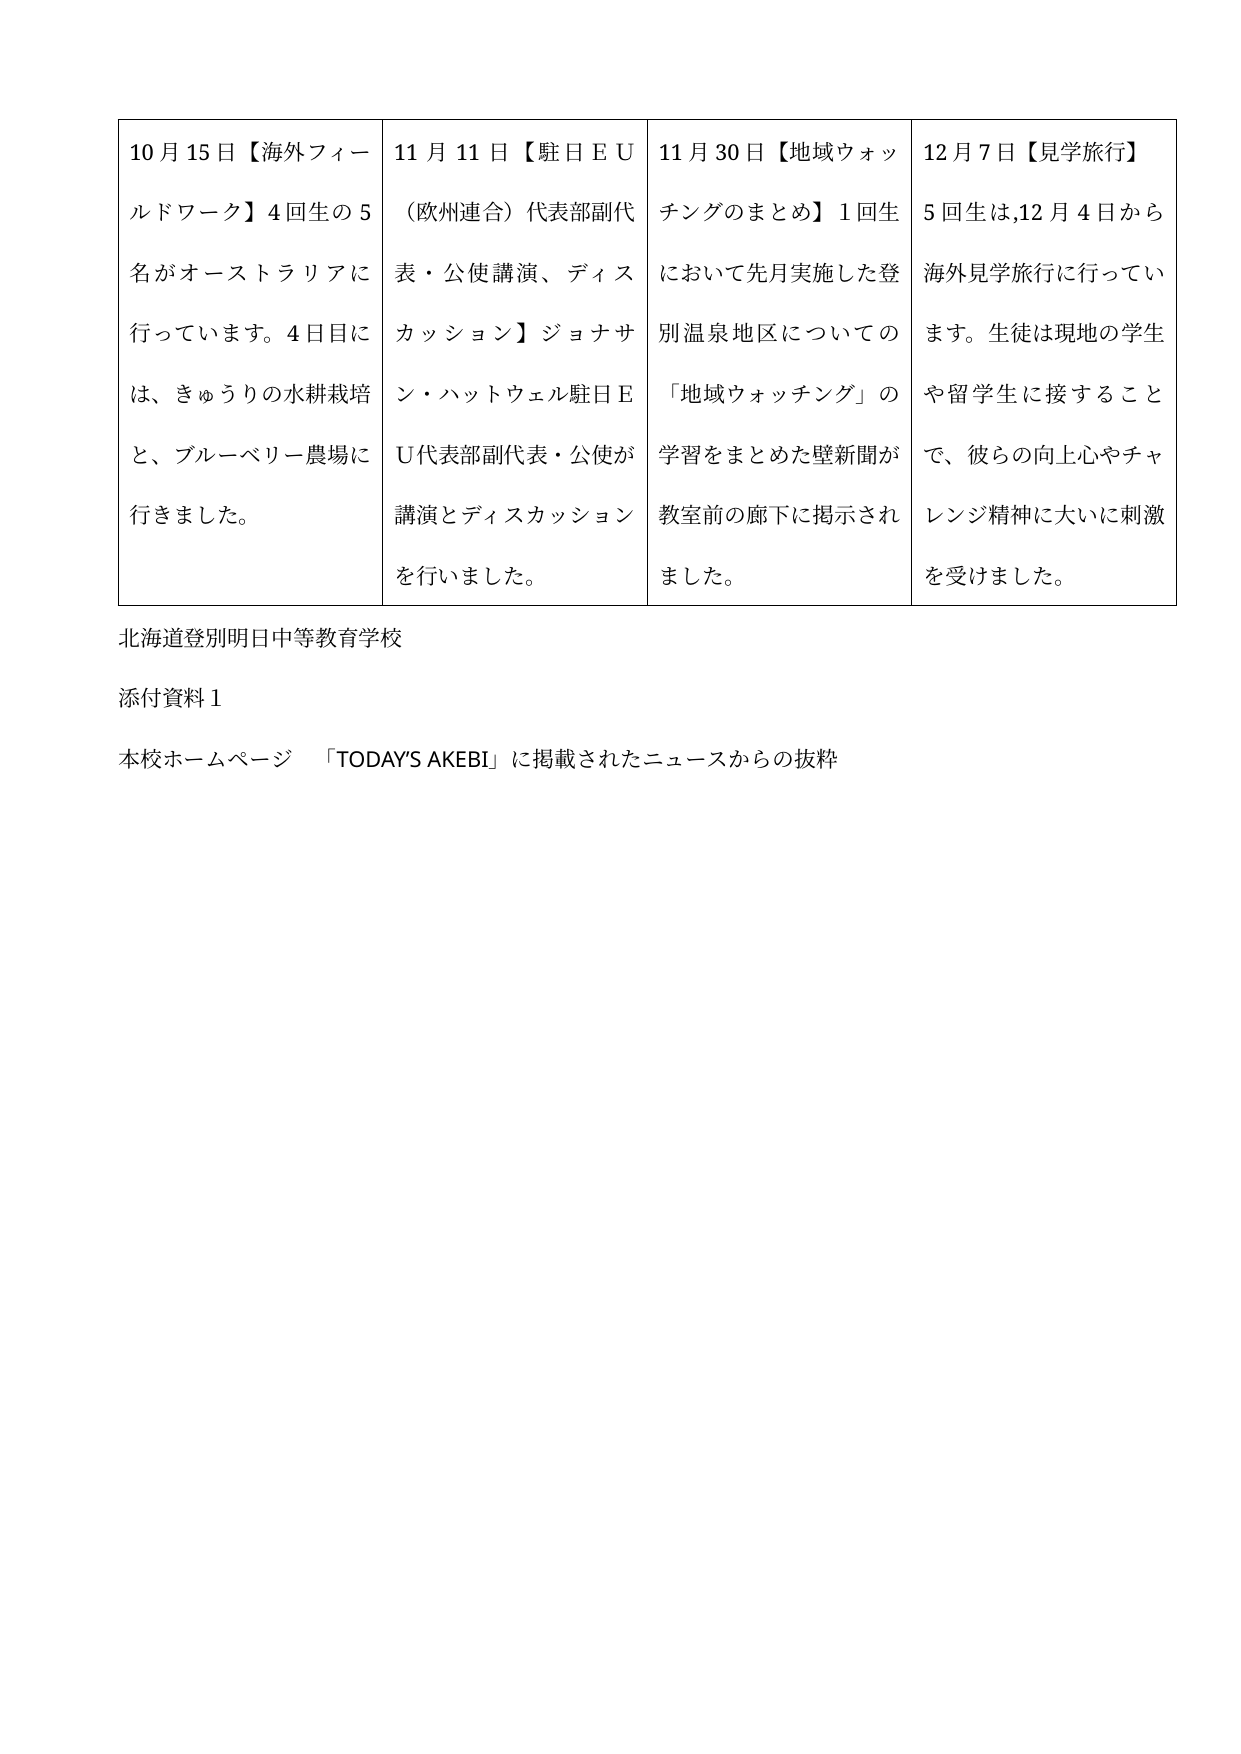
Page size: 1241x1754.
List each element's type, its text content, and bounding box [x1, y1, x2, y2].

table_cell 10月15日【海外フィールドワーク】4回生の5名がオーストラリアに行っています。4日目には、きゅうりの水耕栽培と、ブルーベリー農場に行きました。 [119, 120, 382, 605]
table_cell 11月30日【地域ウォッチングのまとめ】１回生において先月実施した登別温泉地区についての「地域ウォッチング」の学習をまとめた壁新聞が教室前の廊下に掲示されました。 [648, 120, 911, 605]
table_cell 12月7日【見学旅行】 5回生は,12月4日から海外見学旅行に行っています。生徒は現地の学生や留学生に接することで、彼らの向上心やチャレンジ精神に大いに刺激を受けました。 [912, 120, 1176, 605]
table_cell 11月11日【駐日ＥＵ（欧州連合）代表部副代表・公使講演、ディスカッション】ジョナサン・ハットウェル駐日ＥＵ代表部副代表・公使が講演とディスカッションを行いました。 [383, 120, 647, 605]
text 本校ホームページ 「TODAY’S AKEBI」に掲載されたニュースからの抜粋 [118, 727, 1122, 788]
text 添付資料１ [118, 667, 1122, 727]
text 北海道登別明日中等教育学校 [118, 606, 1122, 667]
